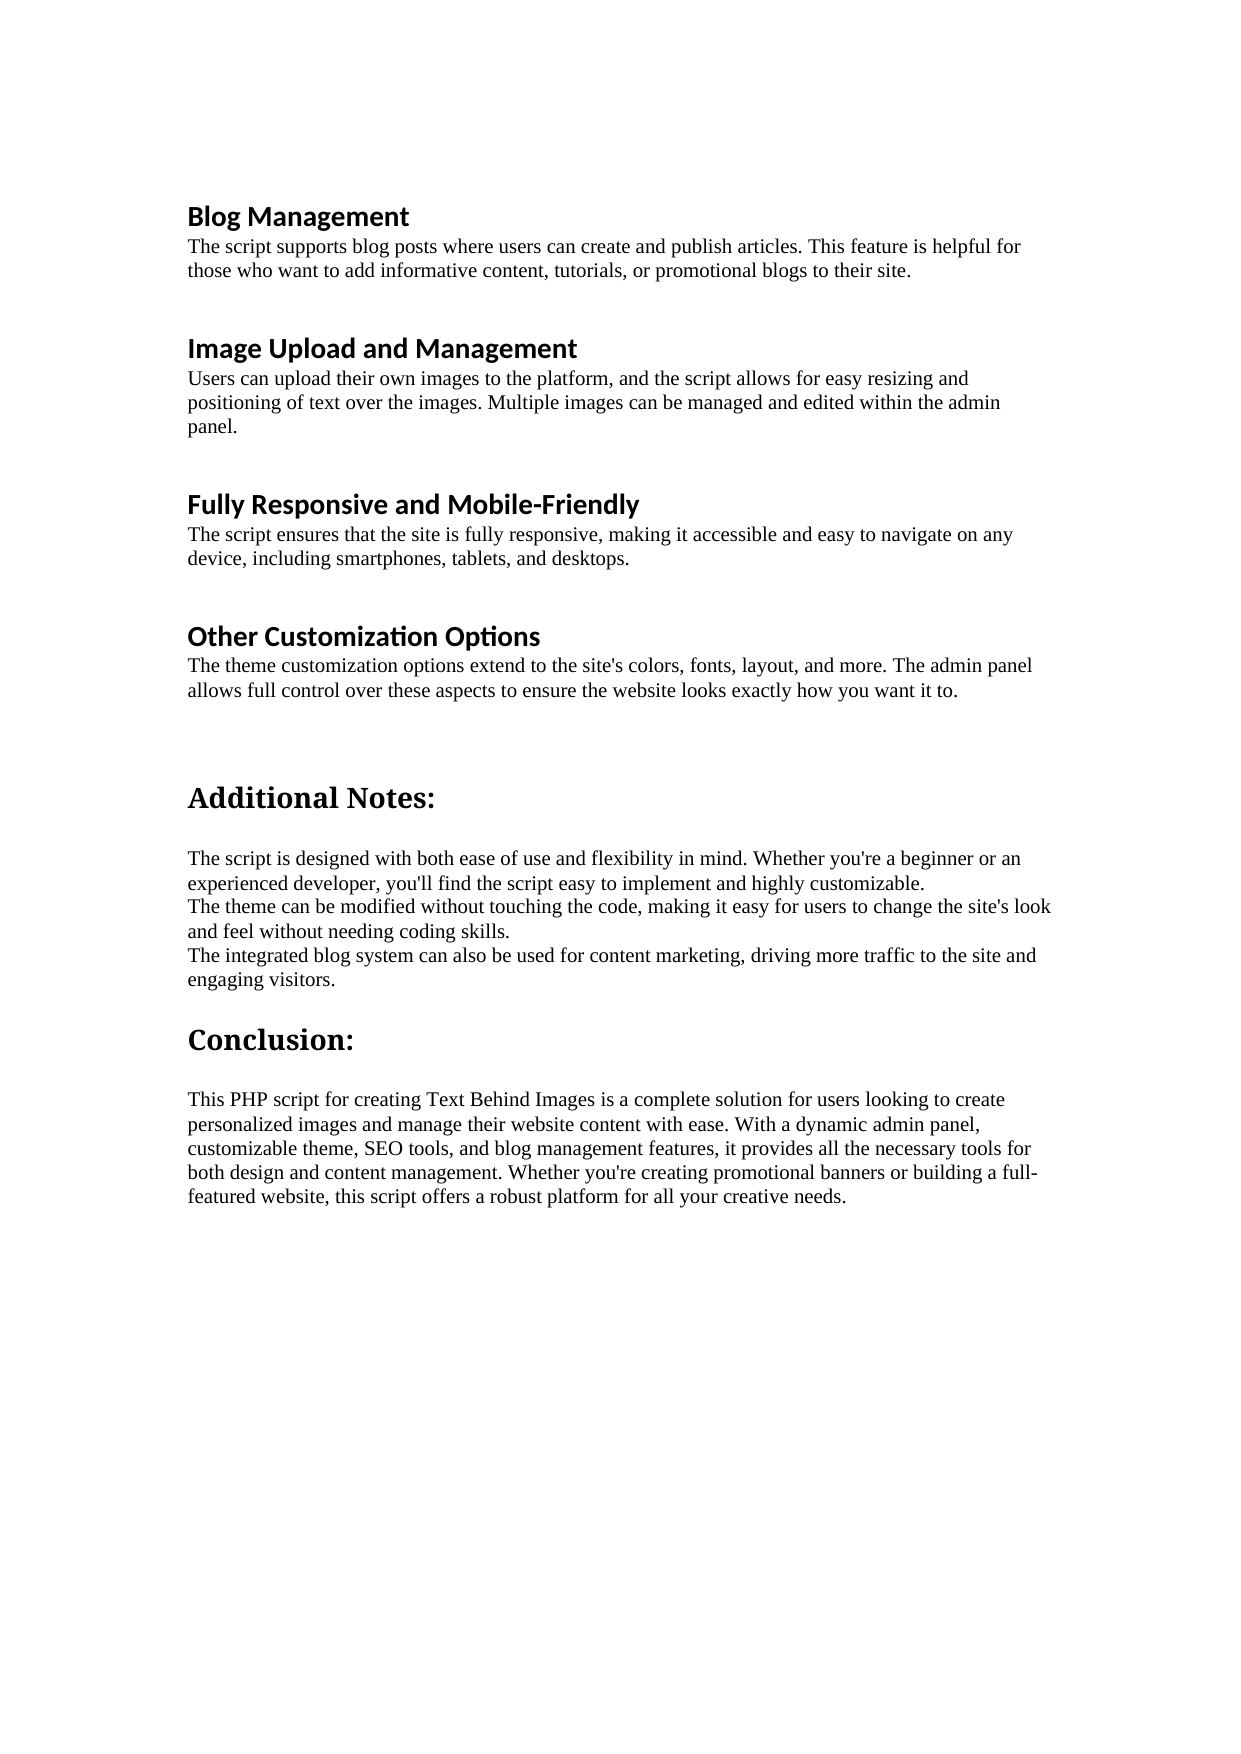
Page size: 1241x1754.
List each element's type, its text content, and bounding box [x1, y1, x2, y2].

text Image Upload and Management Users can upload their own images to the platform, and the script allows for easy resizing and positioning of text over the images. Multiple images can be managed and edited within the admin panel. [187, 330, 1053, 438]
subtitle Conclusion: [187, 1020, 1053, 1058]
text Fully Responsive and Mobile-Friendly The script ensures that the site is fully responsive, making it accessible and easy to navigate on any device, including smartphones, tablets, and desktops. [187, 486, 1053, 570]
text This PHP script for creating Text Behind Images is a complete solution for users looking to create personalized images and manage their website content with ease. With a dynamic admin panel, customizable theme, SEO tools, and blog management features, it provides all the necessary tools for both design and content management. Whether you're creating promotional banners or building a full-featured website, this script offers a robust platform for all your creative needs. [187, 1087, 1053, 1208]
text Other Customization Options The theme customization options extend to the site's colors, fonts, layout, and more. The admin panel allows full control over these aspects to ensure the website looks exactly how you want it to. [187, 618, 1053, 702]
text The integrated blog system can also be used for content marketing, driving more traffic to the site and engaging visitors. [187, 943, 1053, 991]
text The theme can be modified without touching the code, making it easy for users to change the site's look and feel without needing coding skills. [187, 894, 1053, 943]
text Blog Management The script supports blog posts where users can create and publish articles. This feature is helpful for those who want to add informative content, tutorials, or promotional blogs to their site. [187, 198, 1053, 282]
subtitle Additional Notes: [187, 779, 1053, 817]
text The script is designed with both ease of use and flexibility in mind. Whether you're a beginner or an experienced developer, you'll find the script easy to implement and highly customizable. [187, 846, 1053, 894]
